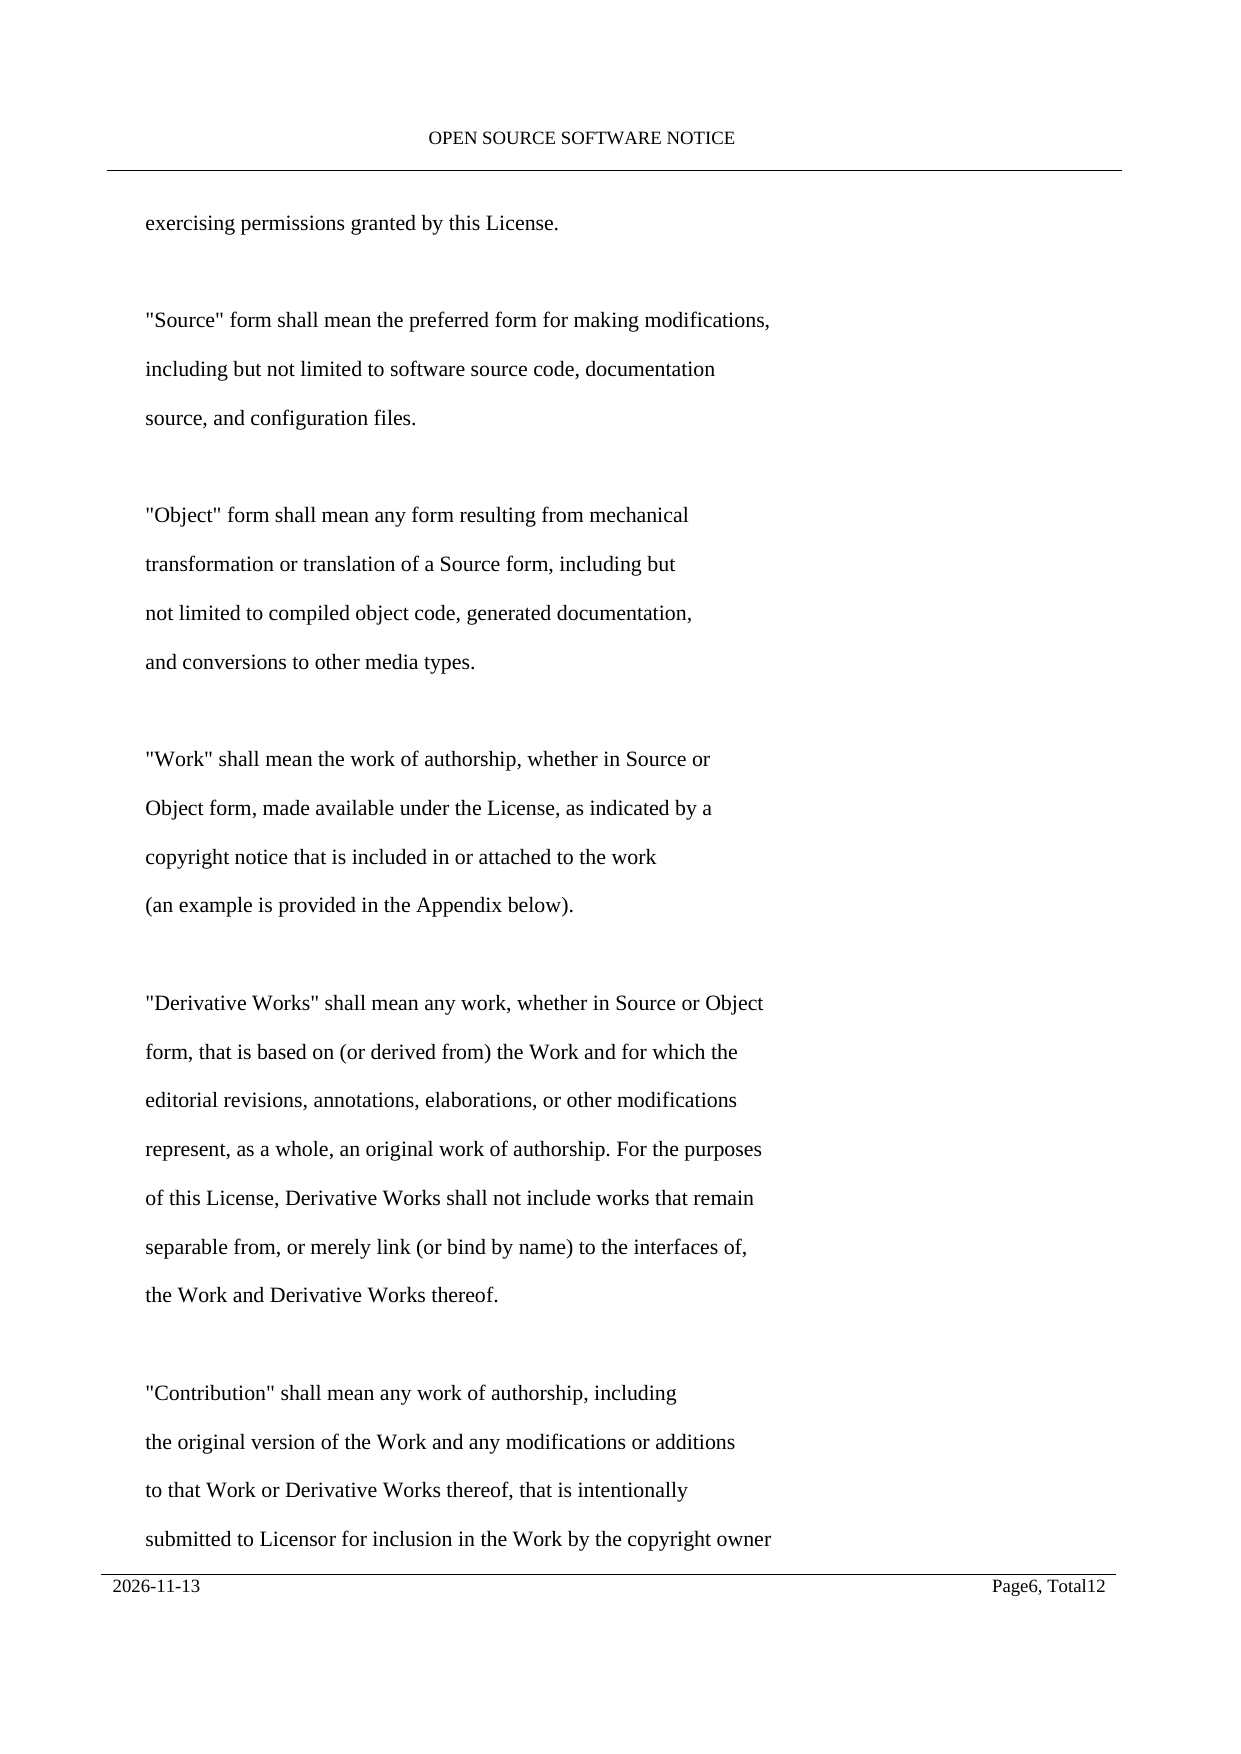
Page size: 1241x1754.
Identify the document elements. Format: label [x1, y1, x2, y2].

text [112, 206, 1128, 1555]
